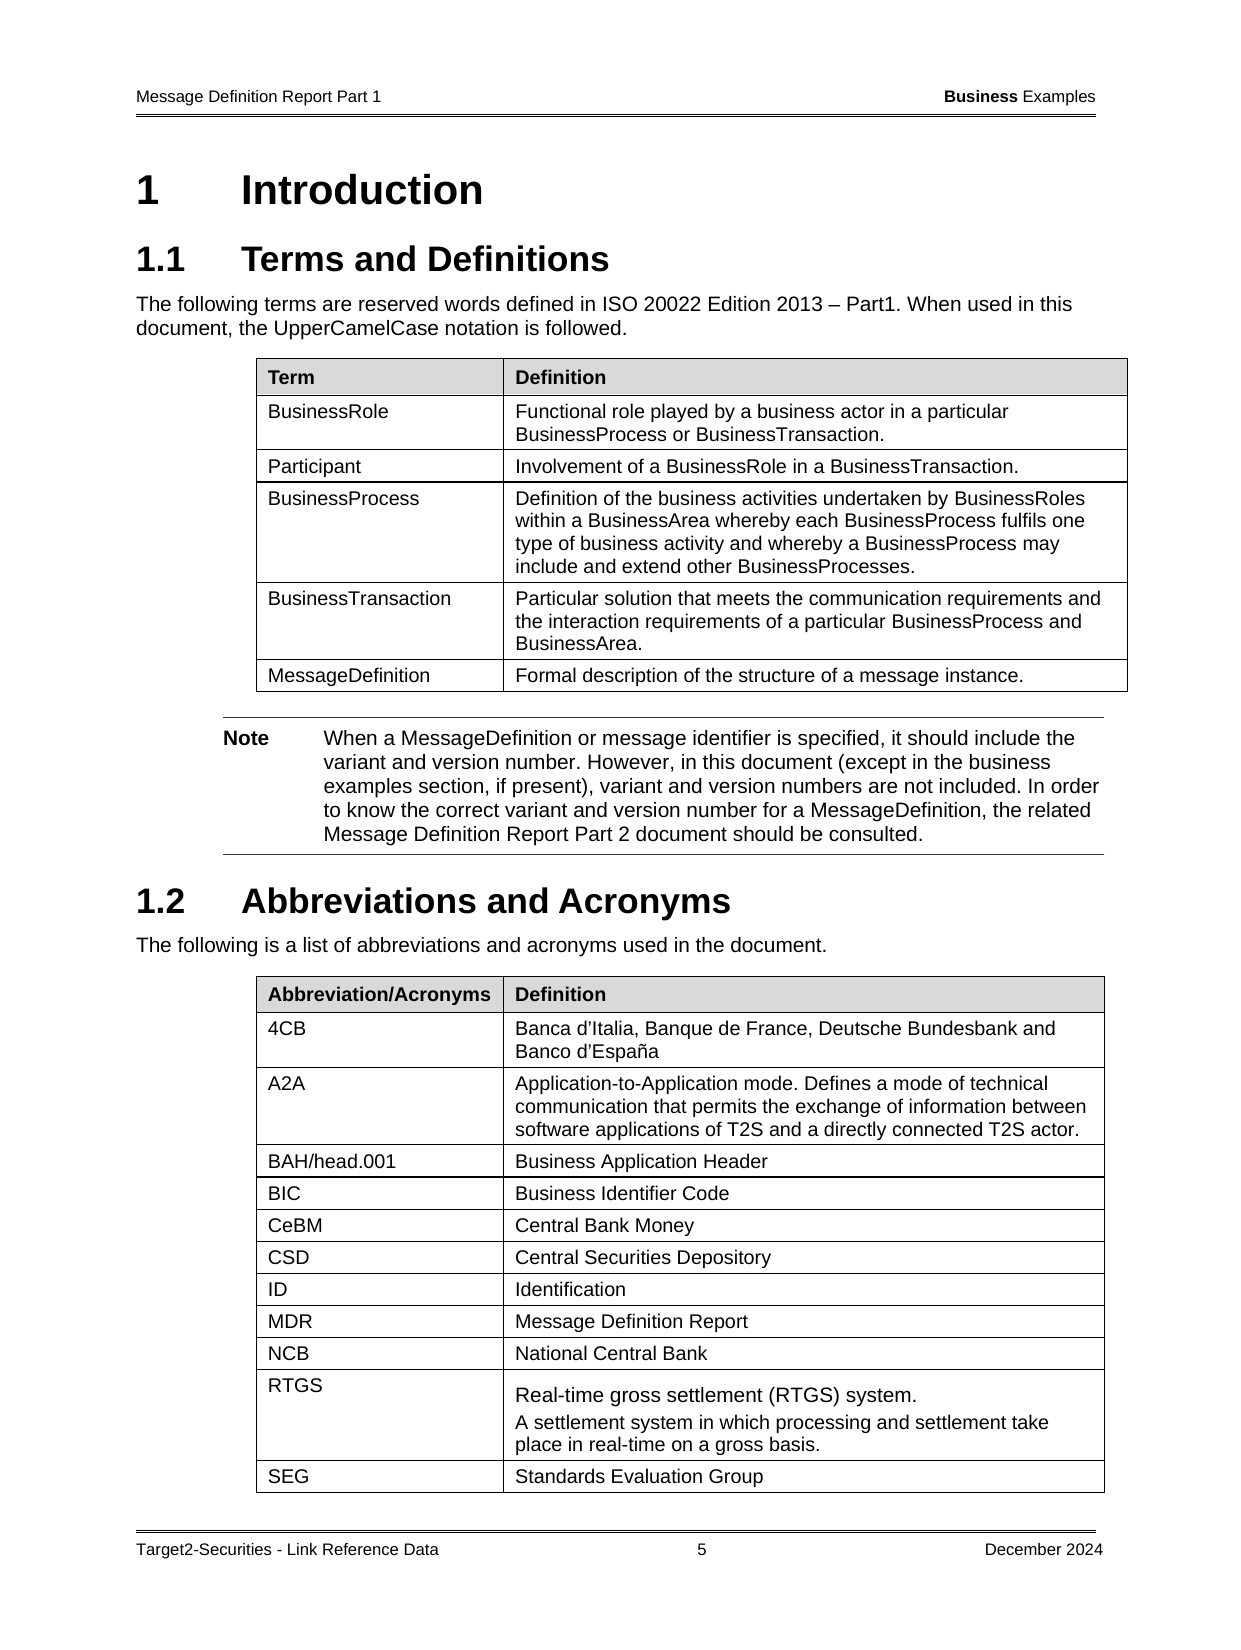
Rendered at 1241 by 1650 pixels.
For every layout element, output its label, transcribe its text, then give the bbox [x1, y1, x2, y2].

table_cell BusinessTransaction [257, 583, 503, 659]
text When a MessageDefinition or message identifier is specified, it should include the variant and version number. However, in this document (except in the business examples section, if present), variant and version numbers are not included. In order to know the correct variant and version number for a MessageDefinition, the related Message Definition Report Part 2 document should be consulted. [223, 718, 1104, 854]
table_cell ID [257, 1274, 503, 1305]
subtitle Abbreviations and Acronyms [136, 880, 1104, 921]
table_cell BusinessRole [257, 396, 503, 449]
table_cell Particular solution that meets the communication requirements and the interaction requirements of a particular BusinessProcess and BusinessArea. [504, 583, 1127, 659]
table_cell 4CB [257, 1013, 503, 1067]
table_cell A2A [257, 1068, 503, 1144]
table_cell SEG [257, 1461, 503, 1492]
subtitle Introduction [136, 166, 1104, 213]
text The following is a list of abbreviations and acronyms used in the document. [136, 933, 1104, 957]
table_header Abbreviation/Acronyms [257, 977, 503, 1012]
table_cell BIC [257, 1178, 503, 1208]
table_cell BAH/head.001 [257, 1145, 503, 1176]
table_cell Standards Evaluation Group [504, 1461, 1104, 1492]
table_cell National Central Bank [504, 1338, 1104, 1369]
table_cell MDR [257, 1306, 503, 1337]
table_cell Banca d’Italia, Banque de France, Deutsche Bundesbank and Banco d’España [504, 1013, 1104, 1067]
table_cell Message Definition Report [504, 1306, 1104, 1337]
table_header Definition [504, 977, 1104, 1012]
table_cell Definition of the business activities undertaken by BusinessRoles within a BusinessArea whereby each BusinessProcess fulfils one type of business activity and whereby a BusinessProcess may include and extend other BusinessProcesses. [504, 483, 1127, 582]
table_cell NCB [257, 1338, 503, 1369]
table_cell BusinessProcess [257, 483, 503, 582]
table_cell MessageDefinition [257, 660, 503, 691]
table_cell Central Bank Money [504, 1210, 1104, 1241]
table_cell CSD [257, 1242, 503, 1273]
table_cell Business Application Header [504, 1145, 1104, 1176]
table_cell Functional role played by a business actor in a particular BusinessProcess or BusinessTransaction. [504, 396, 1127, 449]
table_header Term [257, 359, 503, 394]
table_cell Central Securities Depository [504, 1242, 1104, 1273]
table_cell Formal description of the structure of a message instance. [504, 660, 1127, 691]
table_cell Real-time gross settlement (RTGS) system. A settlement system in which processing and settlement take place in real-time on a gross basis. [504, 1370, 1104, 1460]
table_cell Business Identifier Code [504, 1178, 1104, 1208]
table_cell CeBM [257, 1210, 503, 1241]
table_cell RTGS [257, 1370, 503, 1460]
table_cell Involvement of a BusinessRole in a BusinessTransaction. [504, 450, 1127, 481]
subtitle Terms and Definitions [136, 238, 1104, 279]
table_cell Participant [257, 450, 503, 481]
text The following terms are reserved words defined in ISO 20022 Edition 2013 – Part1. When used in this document, the UpperCamelCase notation is followed. [136, 292, 1104, 339]
table_header Definition [504, 359, 1127, 394]
table_cell Identification [504, 1274, 1104, 1305]
table_cell Application-to-Application mode. Defines a mode of technical communication that permits the exchange of information between software applications of T2S and a directly connected T2S actor. [504, 1068, 1104, 1144]
